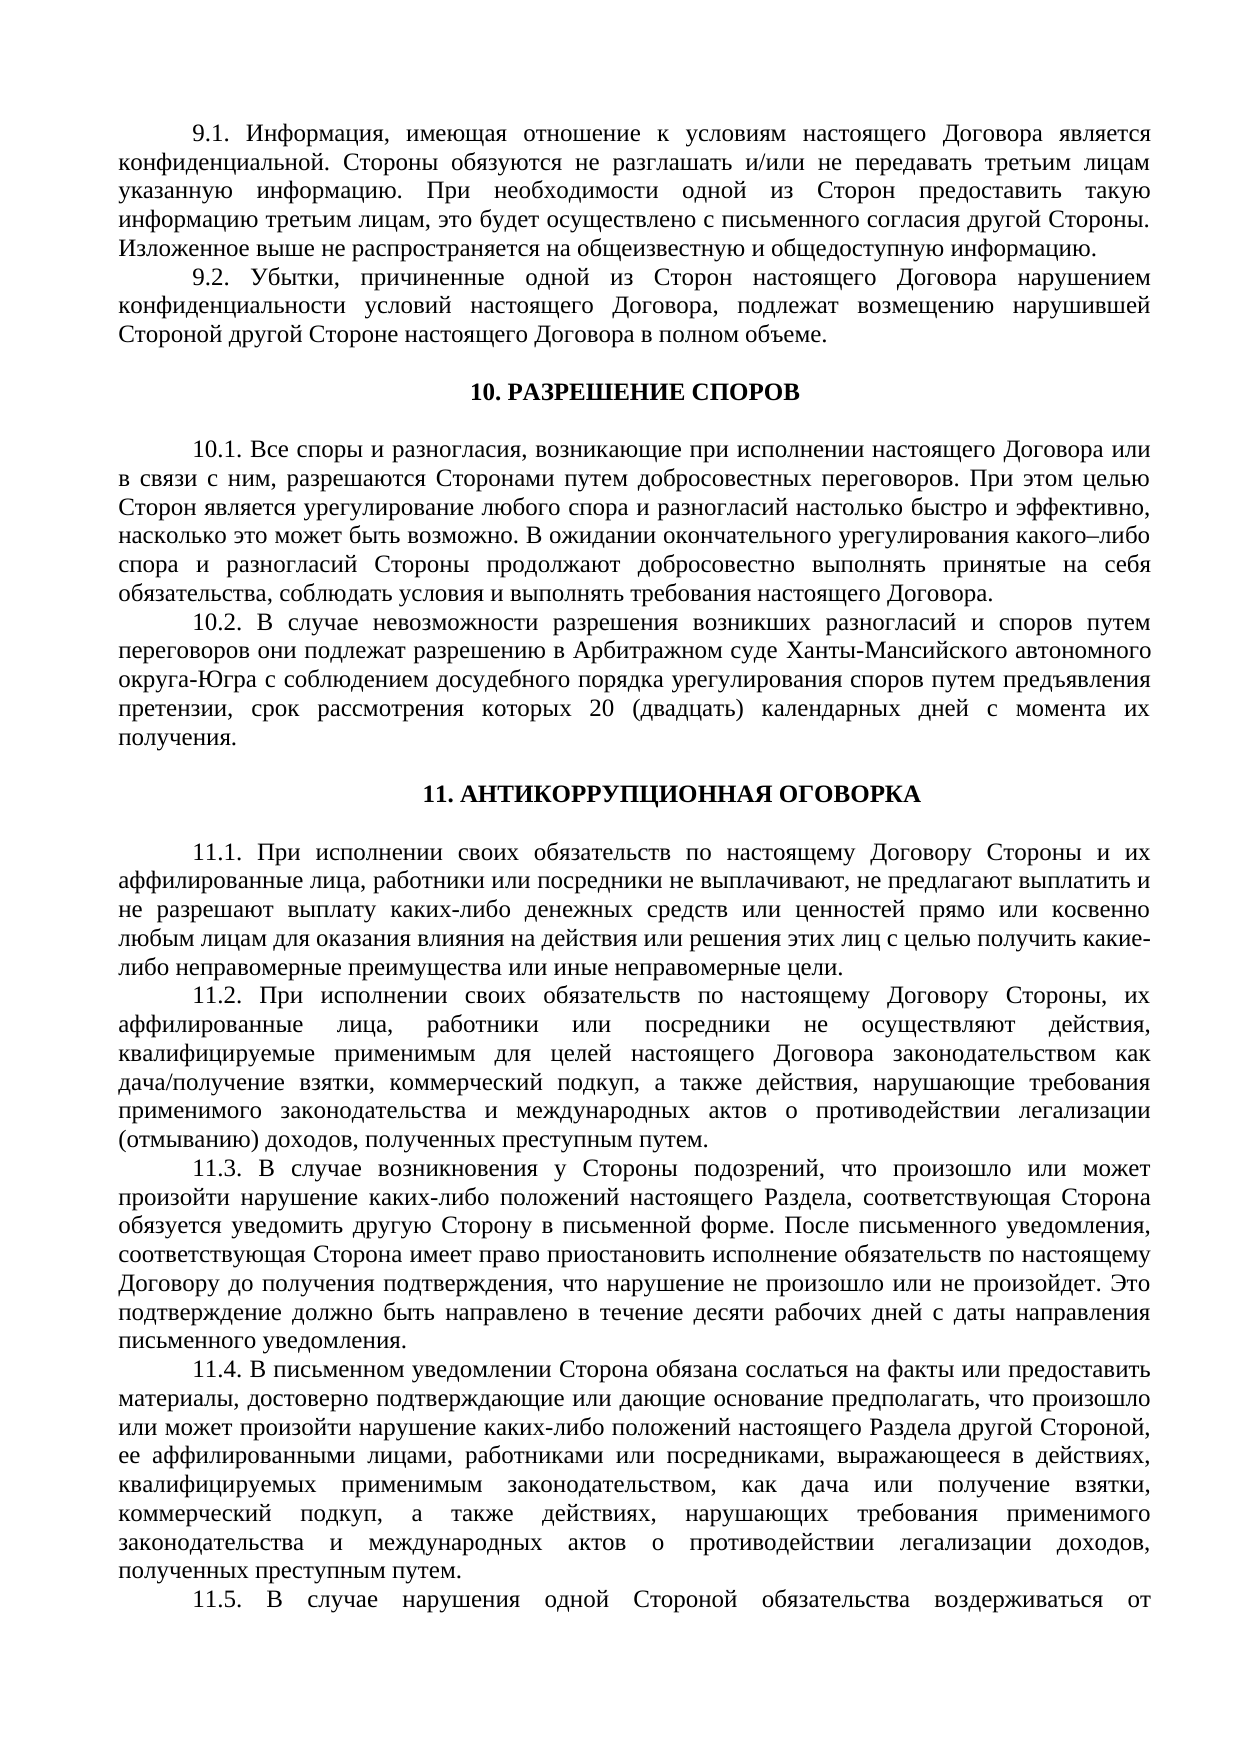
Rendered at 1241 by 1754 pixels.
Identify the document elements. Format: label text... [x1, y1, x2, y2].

text 11. АНТИКОРРУПЦИОННАЯ ОГОВОРКА [118, 779, 1152, 808]
text 10. РАЗРЕШЕНИЕ СПОРОВ [118, 377, 1152, 406]
text 11.2. При исполнении своих обязательств по настоящему Договору Стороны, их аффилированные лица, работники или посредники не осуществляют действия, квалифицируемые применимым для целей настоящего Договора законодательством как дача/получение взятки, коммерческий подкуп, а также действия, нарушающие требования применимого законодательства и международных актов о противодействии легализации (отмыванию) доходов, полученных преступным путем. [118, 981, 1152, 1153]
text 9.2. Убытки, причиненные одной из Сторон настоящего Договора нарушением конфиденциальности условий настоящего Договора, подлежат возмещению нарушившей Стороной другой Стороне настоящего Договора в полном объеме. [118, 262, 1152, 348]
text 11.4. В письменном уведомлении Сторона обязана сослаться на факты или предоставить материалы, достоверно подтверждающие или дающие основание предполагать, что произошло или может произойти нарушение каких-либо положений настоящего Раздела другой Стороной, ее аффилированными лицами, работниками или посредниками, выражающееся в действиях, квалифицируемых применимым законодательством, как дача или получение взятки, коммерческий подкуп, а также действиях, нарушающих требования применимого законодательства и международных актов о противодействии легализации доходов, полученных преступным путем. [118, 1354, 1152, 1584]
text 10.1. Все споры и разногласия, возникающие при исполнении настоящего Договора или в связи с ним, разрешаются Сторонами путем добросовестных переговоров. При этом целью Сторон является урегулирование любого спора и разногласий настолько быстро и эффективно, насколько это может быть возможно. В ожидании окончательного урегулирования какого–либо спора и разногласий Стороны продолжают добросовестно выполнять принятые на себя обязательства, соблюдать условия и выполнять требования настоящего Договора. [118, 434, 1152, 607]
text 11.3. В случае возникновения у Стороны подозрений, что произошло или может произойти нарушение каких-либо положений настоящего Раздела, соответствующая Сторона обязуется уведомить другую Сторону в письменной форме. После письменного уведомления, соответствующая Сторона имеет право приостановить исполнение обязательств по настоящему Договору до получения подтверждения, что нарушение не произошло или не произойдет. Это подтверждение должно быть направлено в течение десяти рабочих дней с даты направления письменного уведомления. [118, 1153, 1152, 1354]
text 9.1. Информация, имеющая отношение к условиям настоящего Договора является конфиденциальной. Стороны обязуются не разглашать и/или не передавать третьим лицам указанную информацию. При необходимости одной из Сторон предоставить такую информацию третьим лицам, это будет осуществлено с письменного согласия другой Стороны. Изложенное выше не распространяется на общеизвестную и общедоступную информацию. [118, 118, 1152, 262]
text 10.2. В случае невозможности разрешения возникших разногласий и споров путем переговоров они подлежат разрешению в Арбитражном суде Ханты-Мансийского автономного округа-Югра с соблюдением досудебного порядка урегулирования споров путем предъявления претензии, срок рассмотрения которых 20 (двадцать) календарных дней с момента их получения. [118, 607, 1152, 751]
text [118, 1584, 1152, 1613]
text 11.1. При исполнении своих обязательств по настоящему Договору Стороны и их аффилированные лица, работники или посредники не выплачивают, не предлагают выплатить и не разрешают выплату каких-либо денежных средств или ценностей прямо или косвенно любым лицам для оказания влияния на действия или решения этих лиц с целью получить какие-либо неправомерные преимущества или иные неправомерные цели. [118, 837, 1152, 981]
